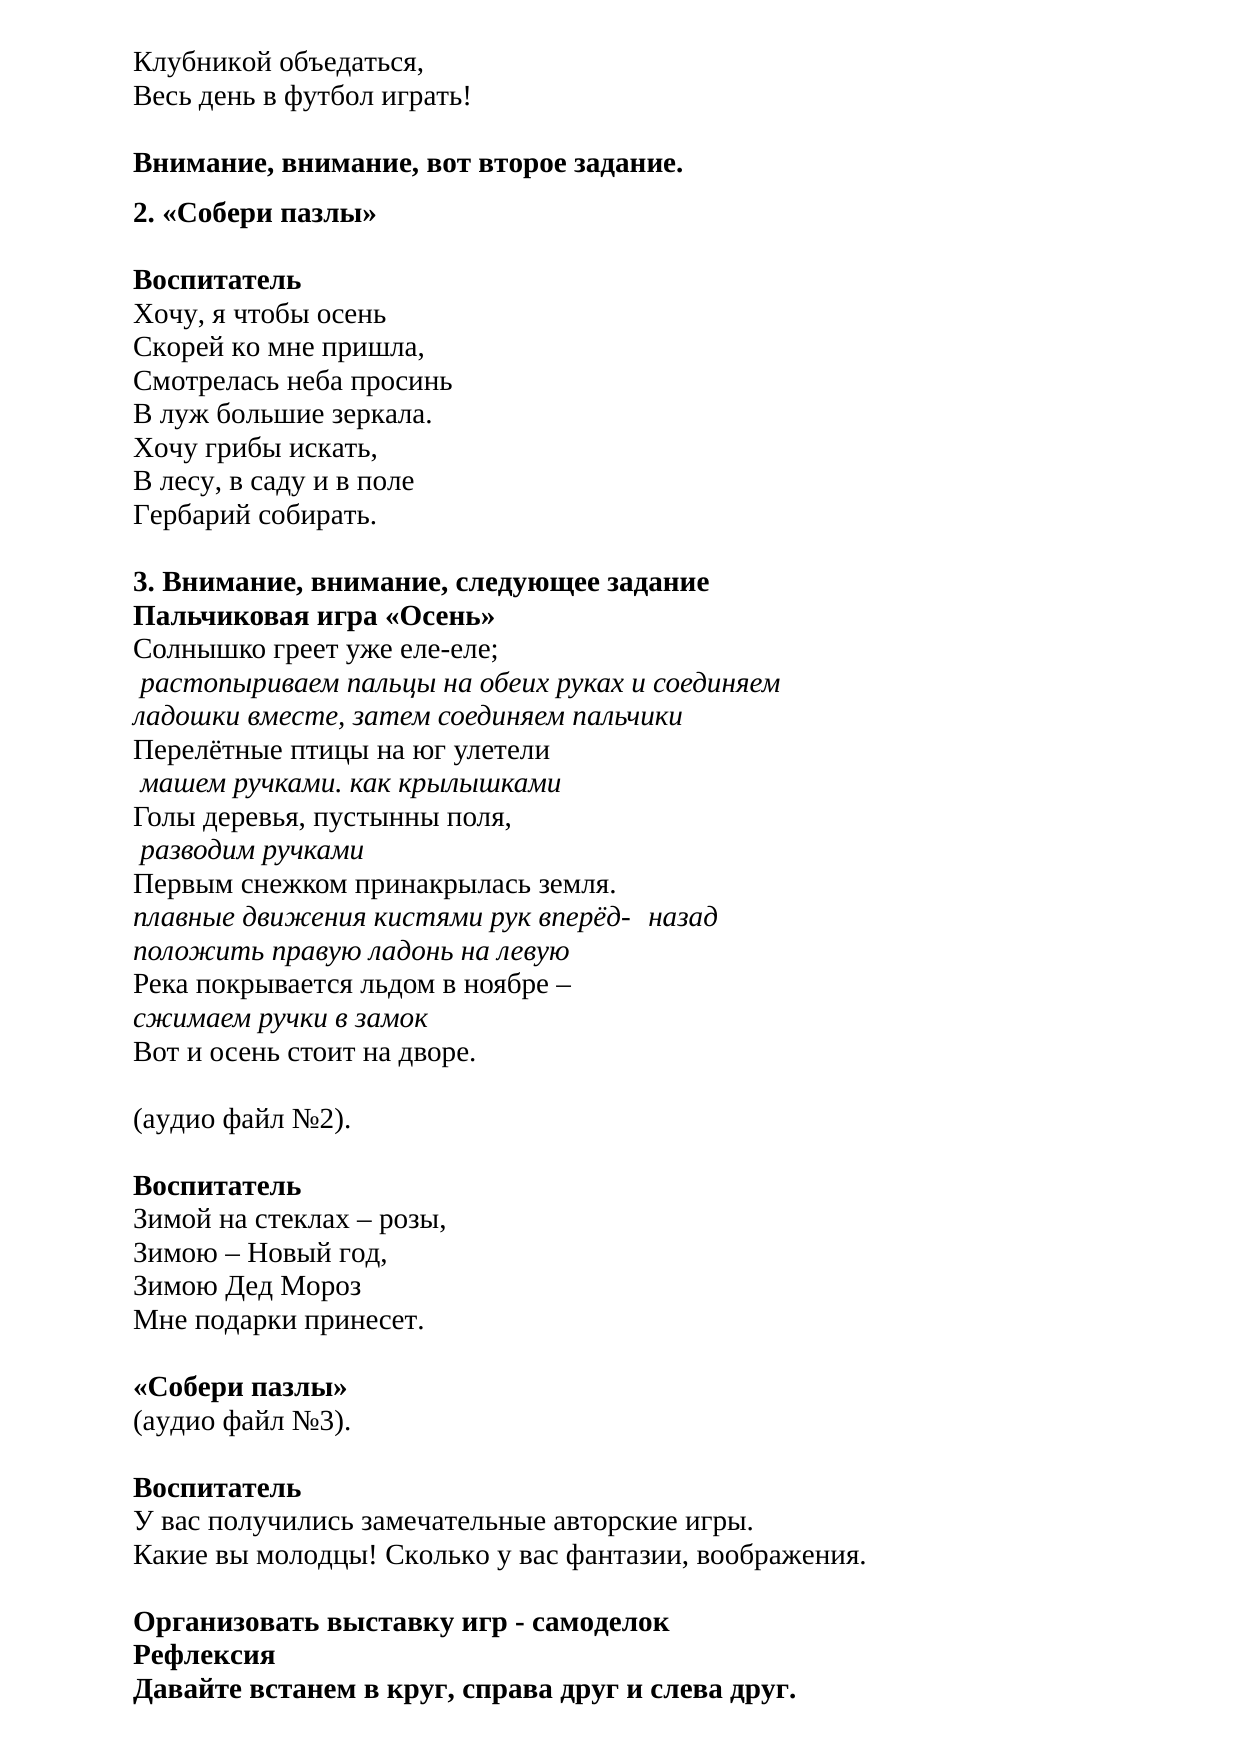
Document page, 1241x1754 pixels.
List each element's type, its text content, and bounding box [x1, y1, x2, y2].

text Река покрывается льдом в ноябре – [133, 967, 1152, 1000]
text «Собери пазлы» [133, 1369, 1152, 1403]
text Смотрелась неба просинь [133, 363, 1152, 396]
text Внимание, внимание, вот второе задание. [133, 145, 1152, 178]
text Клубникой объедаться, [133, 44, 1152, 78]
text положить правую ладонь на левую [133, 933, 1152, 967]
text В лесу, в саду и в поле [133, 463, 1152, 497]
text Зимою Дед Мороз [133, 1268, 1152, 1302]
text ладошки вместе, затем соединяем пальчики [133, 698, 1152, 732]
text Организовать выставку игр - самоделок [133, 1604, 1152, 1637]
text 3. Внимание, внимание, следующее задание [133, 564, 1152, 598]
text Воспитатель [133, 1168, 1152, 1201]
text разводим ручками [133, 832, 1152, 866]
text Первым снежком принакрылась земля. [133, 866, 1152, 899]
text Воспитатель [133, 1470, 1152, 1503]
text Скорей ко мне пришла, [133, 329, 1152, 363]
text Солнышко греет уже еле-еле; [133, 631, 1152, 665]
text 2. «Собери пазлы» [133, 195, 1152, 229]
text (аудио файл №2). [133, 1101, 1152, 1134]
text растопыриваем пальцы на обеих руках и соединяем [133, 665, 1152, 698]
text Давайте встанем в круг, справа друг и слева друг. [133, 1671, 1152, 1704]
text Зимою – Новый год, [133, 1235, 1152, 1268]
text Весь день в футбол играть! [133, 78, 1152, 111]
text Голы деревья, пустынны поля, [133, 799, 1152, 832]
text Пальчиковая игра «Осень» [133, 598, 1152, 631]
text сжимаем ручки в замок [133, 1000, 1152, 1034]
text Вот и осень стоит на дворе. [133, 1034, 1152, 1067]
text машем ручками. как крылышками [133, 765, 1152, 799]
text Какие вы молодцы! Сколько у вас фантазии, воображения. [133, 1537, 1152, 1570]
text В луж большие зеркала. [133, 396, 1152, 430]
text Хочу, я чтобы осень [133, 296, 1152, 329]
text Зимой на стеклах – розы, [133, 1201, 1152, 1235]
text плавные движения кистями рук вперёд- назад [133, 899, 1152, 933]
text Мне подарки принесет. [133, 1302, 1152, 1336]
text Гербарий собирать. [133, 497, 1152, 531]
text Воспитатель [133, 262, 1152, 296]
text Перелётные птицы на юг улетели [133, 732, 1152, 765]
text Хочу грибы искать, [133, 430, 1152, 463]
text (аудио файл №3). [133, 1403, 1152, 1436]
text У вас получились замечательные авторские игры. [133, 1503, 1152, 1537]
text Рефлексия [133, 1637, 1152, 1671]
